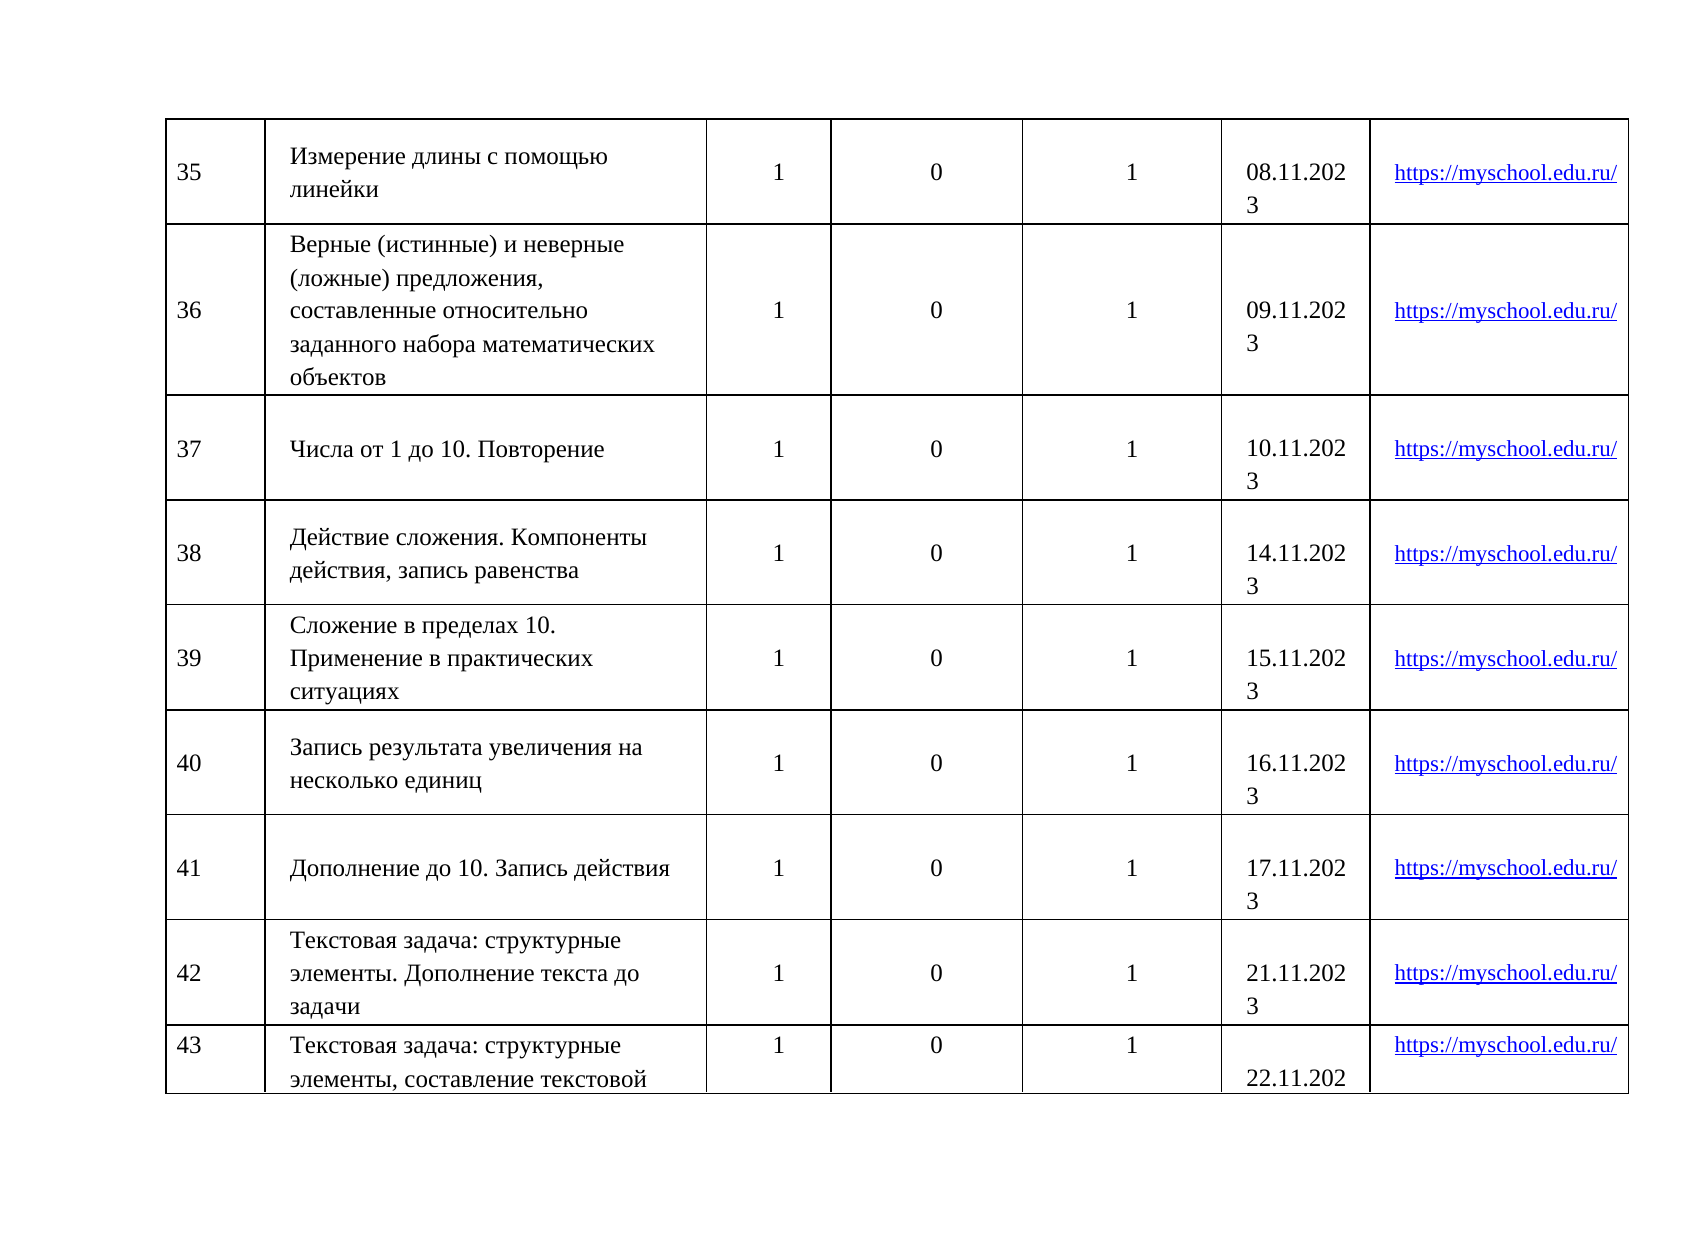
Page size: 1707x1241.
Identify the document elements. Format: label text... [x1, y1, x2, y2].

table_cell 0 [832, 120, 1022, 223]
table_cell Дополнение до 10. Запись действия [266, 815, 706, 918]
table_cell 14.11.2023 [1222, 501, 1369, 604]
table_cell https://myschool.edu.ru/ [1371, 711, 1628, 814]
table_cell 39 [167, 605, 264, 709]
table_cell 15.11.2023 [1222, 605, 1369, 709]
table_cell 09.11.2023 [1222, 225, 1369, 394]
table_cell 1 [1023, 120, 1221, 223]
table_cell 36 [167, 225, 264, 394]
table_cell 1 [1023, 711, 1221, 814]
table_cell https://myschool.edu.ru/ [1371, 225, 1628, 394]
table_cell https://myschool.edu.ru/ [1371, 605, 1628, 709]
table_cell Сложение в пределах 10. Применение в практических ситуациях [266, 605, 706, 709]
table_cell Верные (истинные) и неверные (ложные) предложения, составленные относительно заданного набора математических объектов [266, 225, 706, 394]
table_cell 40 [167, 711, 264, 814]
table_cell 21.11.2023 [1222, 920, 1369, 1024]
table_cell 10.11.2023 [1222, 396, 1369, 499]
table_cell 0 [832, 1026, 1022, 1092]
table_cell https://myschool.edu.ru/ [1371, 501, 1628, 604]
table_cell 1 [1023, 501, 1221, 604]
table_cell 22.11.2023 [1222, 1026, 1369, 1092]
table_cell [1371, 1026, 1628, 1092]
table_cell 1 [707, 815, 830, 918]
table_cell https://myschool.edu.ru/ [1371, 920, 1628, 1024]
table_cell 1 [707, 605, 830, 709]
table_cell 1 [707, 225, 830, 394]
table_cell https://myschool.edu.ru/ [1371, 815, 1628, 918]
table_cell Действие сложения. Компоненты действия, запись равенства [266, 501, 706, 604]
table_cell 0 [832, 225, 1022, 394]
table_cell 1 [1023, 605, 1221, 709]
table_cell https://myschool.edu.ru/ [1371, 396, 1628, 499]
table_cell Текстовая задача: структурные элементы. Дополнение текста до задачи [266, 920, 706, 1024]
table_cell Числа от 1 до 10. Повторение [266, 396, 706, 499]
table_cell 35 [167, 120, 264, 223]
table_cell 1 [707, 396, 830, 499]
table_cell 0 [832, 920, 1022, 1024]
table_cell 1 [1023, 920, 1221, 1024]
table_cell 37 [167, 396, 264, 499]
table_cell 1 [707, 920, 830, 1024]
table_cell 41 [167, 815, 264, 918]
table_cell 1 [1023, 225, 1221, 394]
table_cell 1 [707, 501, 830, 604]
table_cell 0 [832, 501, 1022, 604]
table_cell 38 [167, 501, 264, 604]
table_cell 1 [1023, 815, 1221, 918]
table_cell 17.11.2023 [1222, 815, 1369, 918]
table_cell 08.11.2023 [1222, 120, 1369, 223]
table_cell 0 [832, 815, 1022, 918]
table_cell 1 [707, 711, 830, 814]
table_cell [266, 1026, 706, 1092]
table_cell 42 [167, 920, 264, 1024]
table_cell 0 [832, 396, 1022, 499]
table_cell 16.11.2023 [1222, 711, 1369, 814]
table_cell 1 [707, 1026, 830, 1092]
table_cell Запись результата увеличения на несколько единиц [266, 711, 706, 814]
table_cell 1 [707, 120, 830, 223]
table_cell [1371, 120, 1628, 223]
table_cell 43 [167, 1026, 264, 1092]
table_cell 0 [832, 605, 1022, 709]
table_cell 1 [1023, 1026, 1221, 1092]
table_cell Измерение длины с помощью линейки [266, 120, 706, 223]
table_cell 1 [1023, 396, 1221, 499]
table_cell 0 [832, 711, 1022, 814]
